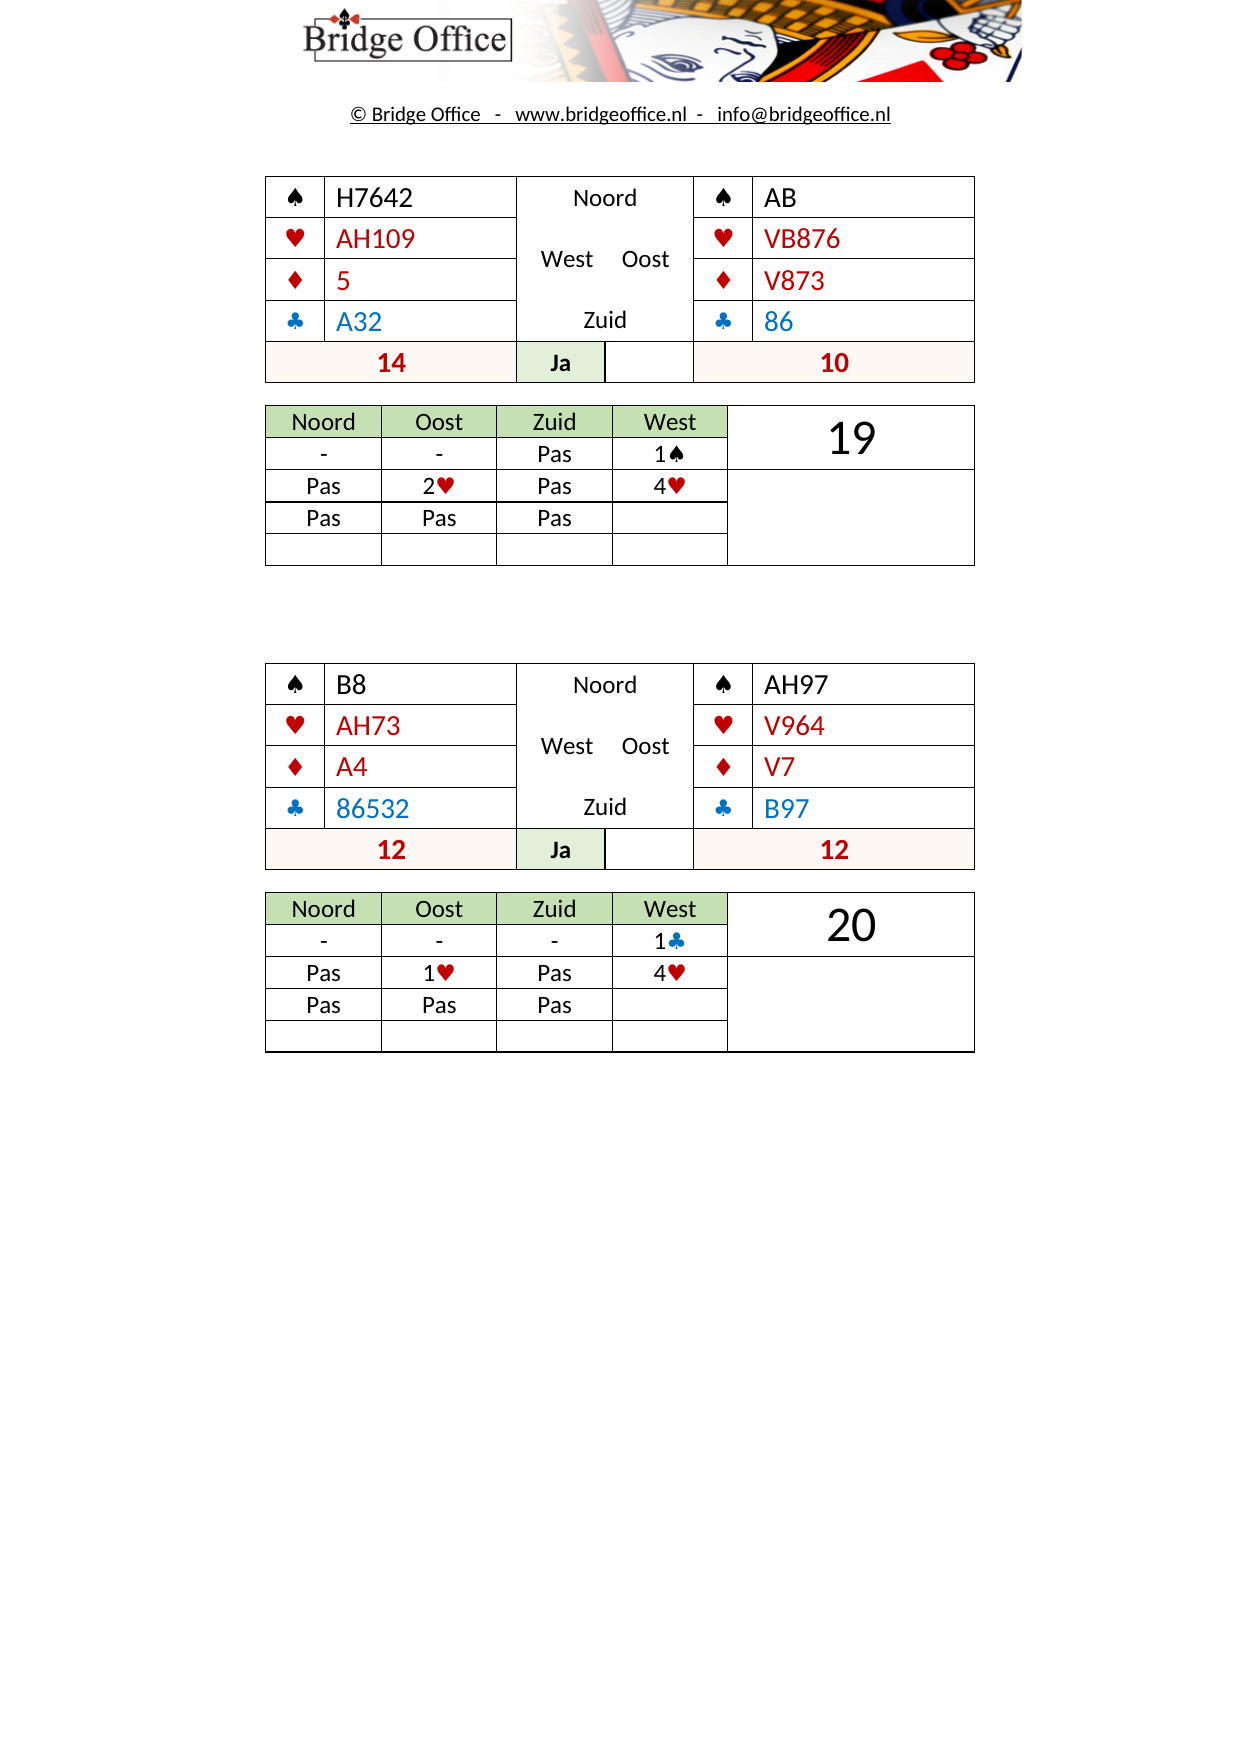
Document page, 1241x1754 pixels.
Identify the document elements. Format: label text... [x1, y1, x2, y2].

table_header ♠ [266, 177, 324, 217]
table_cell 2♥ [382, 470, 496, 501]
table_cell Pas [266, 989, 381, 1020]
table_header 19 [728, 406, 974, 469]
table_header 20 [728, 893, 974, 956]
table_header Oost [382, 893, 496, 924]
table_cell B97 [753, 788, 974, 828]
table_cell [728, 957, 974, 1051]
table_cell 10 [694, 342, 974, 382]
table_cell - [382, 925, 496, 956]
table_header Oost [382, 406, 496, 437]
table_cell ♦ [694, 746, 752, 787]
table_cell 1♣ [613, 925, 727, 956]
table_cell ♣ [266, 301, 324, 341]
table_cell ♥ [266, 218, 324, 258]
table_cell [728, 470, 974, 564]
table_cell [382, 534, 496, 564]
table_cell Ja [517, 342, 604, 382]
table_cell Pas [497, 989, 612, 1020]
table_cell AH73 [325, 705, 516, 745]
table_header B8 [325, 664, 516, 704]
table_cell V873 [753, 259, 974, 299]
table_cell [497, 1021, 612, 1051]
table_cell 86 [753, 301, 974, 341]
table_cell 86532 [325, 788, 516, 828]
table_cell ♣ [694, 301, 752, 341]
table_cell ♦ [694, 259, 752, 299]
table_header Noord [266, 893, 381, 924]
table_cell A32 [325, 301, 516, 341]
table_header West [613, 406, 727, 437]
table_cell 1♥ [382, 957, 496, 988]
table_cell ♦ [266, 259, 324, 299]
table_header H7642 [325, 177, 516, 217]
table_cell Pas [266, 957, 381, 988]
table_cell VB876 [753, 218, 974, 258]
table_cell [613, 1021, 727, 1051]
table_cell [606, 342, 693, 382]
picture [276, 0, 1022, 82]
table_cell Pas [497, 503, 612, 533]
table_cell [613, 534, 727, 564]
table_cell 12 [694, 829, 974, 869]
table_cell Pas [497, 470, 612, 501]
table_header Zuid [497, 893, 612, 924]
table_cell 14 [266, 342, 516, 382]
table_cell - [382, 438, 496, 469]
table_header Zuid [497, 406, 612, 437]
table_cell [613, 503, 727, 533]
table_cell [382, 1021, 496, 1051]
table_header AB [753, 177, 974, 217]
table_cell ♣ [266, 788, 324, 828]
table_cell 4♥ [613, 470, 727, 501]
table_cell ♥ [694, 218, 752, 258]
table_cell Pas [266, 503, 381, 533]
table_cell 5 [325, 259, 516, 299]
table_cell 1♠ [613, 438, 727, 469]
table_header Noord West Oost Zuid [517, 664, 693, 828]
table_cell ♦ [266, 746, 324, 787]
table_cell Pas [382, 503, 496, 533]
table_cell A4 [325, 746, 516, 787]
table_cell Pas [266, 470, 381, 501]
table_header ♠ [266, 664, 324, 704]
table_cell V964 [753, 705, 974, 745]
table_cell - [497, 925, 612, 956]
table_cell Pas [382, 989, 496, 1020]
table_cell [613, 989, 727, 1020]
table_cell 4♥ [613, 957, 727, 988]
table_header West [613, 893, 727, 924]
table_header ♠ [694, 177, 752, 217]
table_cell - [266, 925, 381, 956]
table_cell ♣ [694, 788, 752, 828]
table_cell [266, 534, 381, 564]
table_cell V7 [753, 746, 974, 787]
table_header ♠ [694, 664, 752, 704]
table_header Noord [266, 406, 381, 437]
table_cell AH109 [325, 218, 516, 258]
table_cell [606, 829, 693, 869]
table_cell Pas [497, 438, 612, 469]
table_cell - [266, 438, 381, 469]
table_cell [497, 534, 612, 564]
table_cell [266, 1021, 381, 1051]
table_cell Pas [497, 957, 612, 988]
table_cell 12 [266, 829, 516, 869]
table_header AH97 [753, 664, 974, 704]
table_cell ♥ [266, 705, 324, 745]
table_header Noord West Oost Zuid [517, 177, 693, 341]
table_cell ♥ [694, 705, 752, 745]
table_cell Ja [517, 829, 604, 869]
